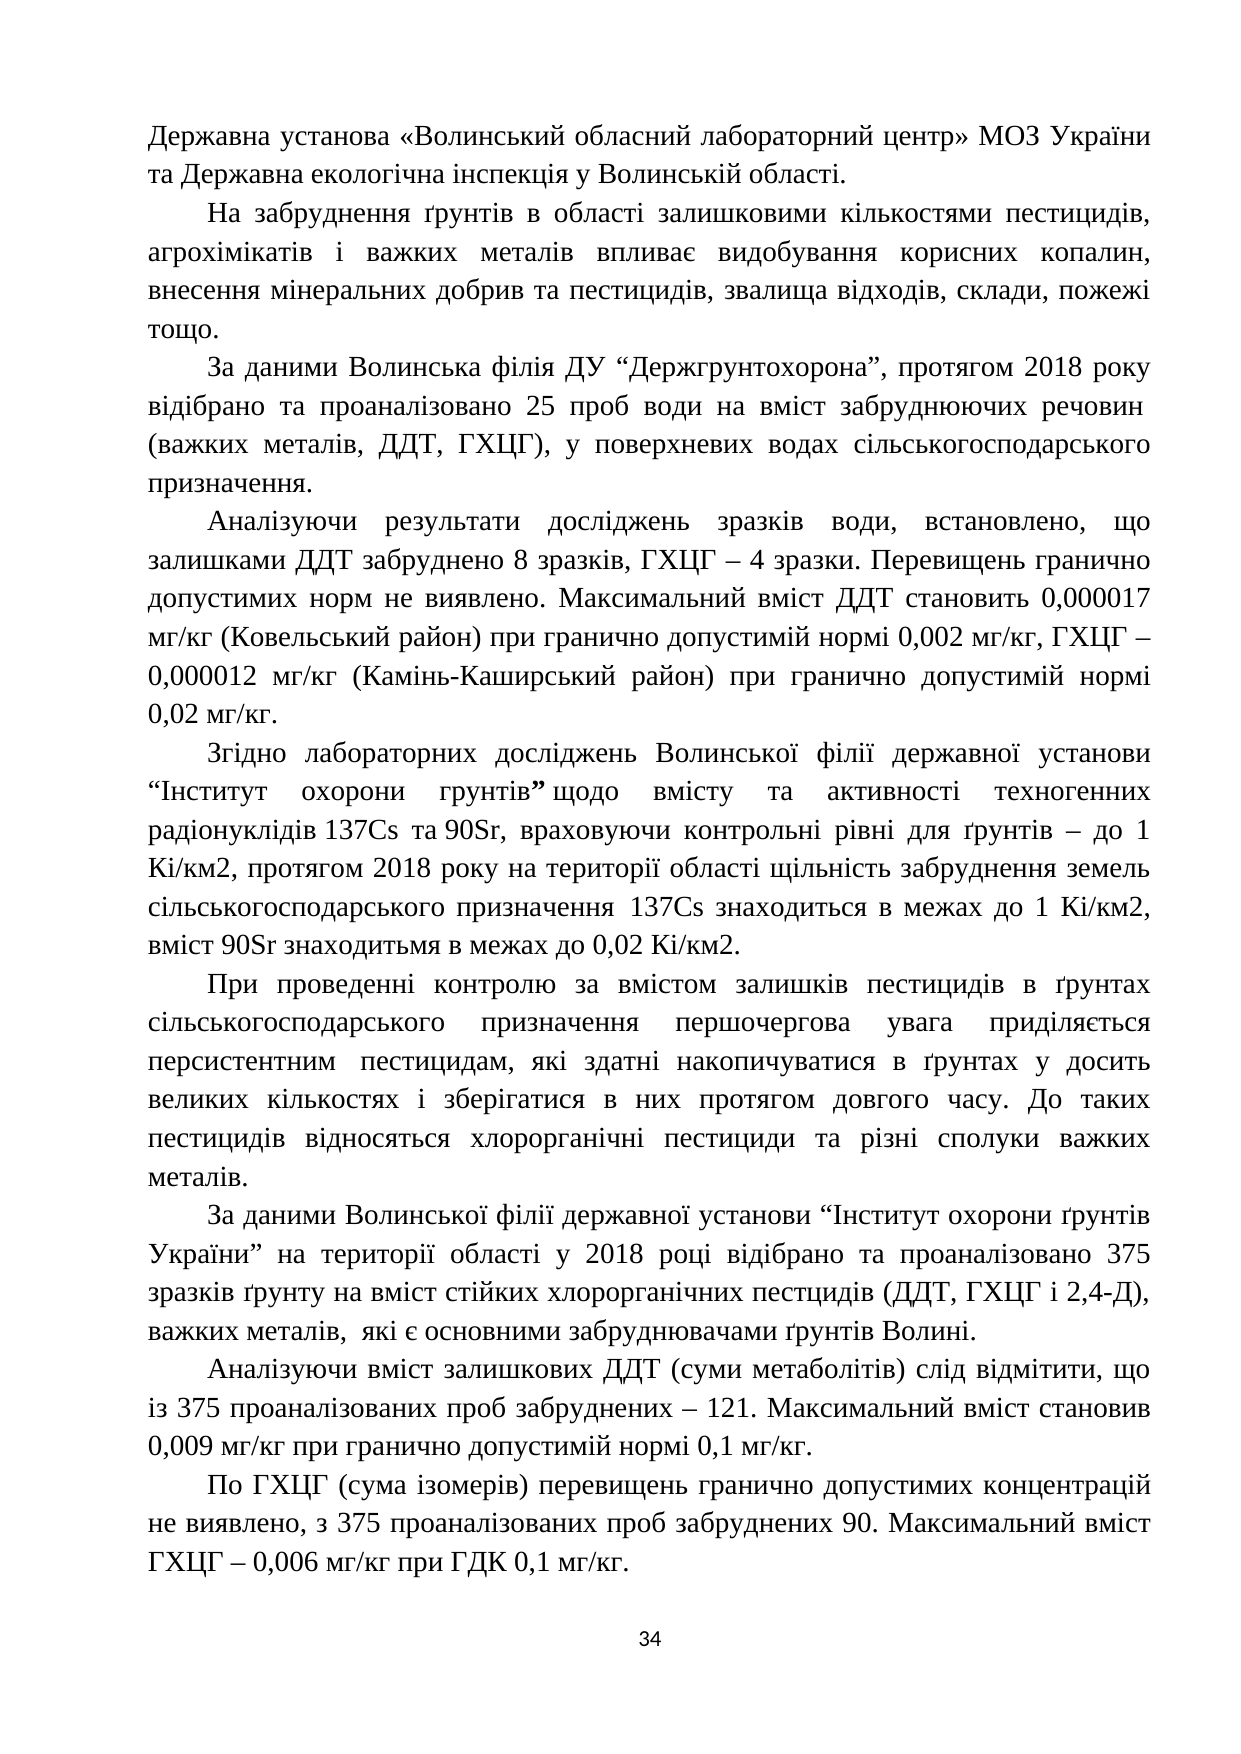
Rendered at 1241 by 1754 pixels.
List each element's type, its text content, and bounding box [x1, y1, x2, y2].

text По ГХЦГ (сума ізомерів) перевищень гранично допустимих концентрацій не виявлено, з 375 проаналізованих проб забруднених 90. Максимальний вміст ГХЦГ – 0,006 мг/кг при ГДК 0,1 мг/кг. [148, 1467, 1152, 1578]
text За даними Волинська філія ДУ “Держгрунтохорона”, протягом 2018 року відібрано та проаналізовано 25 проб води на вміст забруднюючих речовин (важких металів, ДДТ, ГХЦГ), у поверхневих водах сільськогосподарського призначення. [148, 349, 1152, 498]
text За даними Волинської філії державної установи “Інститут охорони ґрунтів України” на території області у 2018 році відібрано та проаналізовано 375 зразків ґрунту на вміст стійких хлорорганічних пестцидів (ДДТ, ГХЦГ і 2,4-Д), важких металів, які є основними забруднювачами ґрунтів Волині. [148, 1197, 1152, 1346]
text Аналізуючи вміст залишкових ДДТ (суми метаболітів) слід відмітити, що із 375 проаналізованих проб забруднених – 121. Максимальний вміст становив 0,009 мг/кг при гранично допустимій нормі 0,1 мг/кг. [148, 1351, 1152, 1462]
text На забруднення ґрунтів в області залишковими кількостями пестицидів, агрохімікатів і важких металів впливає видобування корисних копалин, внесення мінеральних добрив та пестицидів, звалища відходів, склади, пожежі тощо. [148, 195, 1152, 344]
text При проведенні контролю за вмістом залишків пестицидів в ґрунтах сільськогосподарського призначення першочергова увага приділяється персистентним пестицидам, які здатні накопичуватися в ґрунтах у досить великих кількостях і зберігатися в них протягом довгого часу. До таких пестицидів відносяться хлорорганічні пестициди та різні сполуки важких металів. [148, 966, 1152, 1192]
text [148, 118, 1152, 190]
text Згідно лабораторних досліджень Волинської філії державної установи “Інститут охорони грунтів” щодо вмісту та активності техногенних радіонуклідів 137Сs та 90Sr, враховуючи контрольні рівні для ґрунтів – до 1 Кі/км2, протягом 2018 року на території області щільність забруднення земель сільськогосподарського призначення 137Сs знаходиться в межах до 1 Кі/км2, вміст 90Sr знаходитьмя в межах до 0,02 Кі/км2. [148, 735, 1152, 961]
text Аналізуючи результати досліджень зразків води, встановлено, що залишками ДДТ забруднено 8 зразків, ГХЦГ – 4 зразки. Перевищень гранично допустимих норм не виявлено. Максимальний вміст ДДТ становить 0,000017 мг/кг (Ковельський район) при гранично допустимій нормі 0,002 мг/кг, ГХЦГ – 0,000012 мг/кг (Камінь-Каширський район) при гранично допустимій нормі 0,02 мг/кг. [148, 503, 1152, 730]
